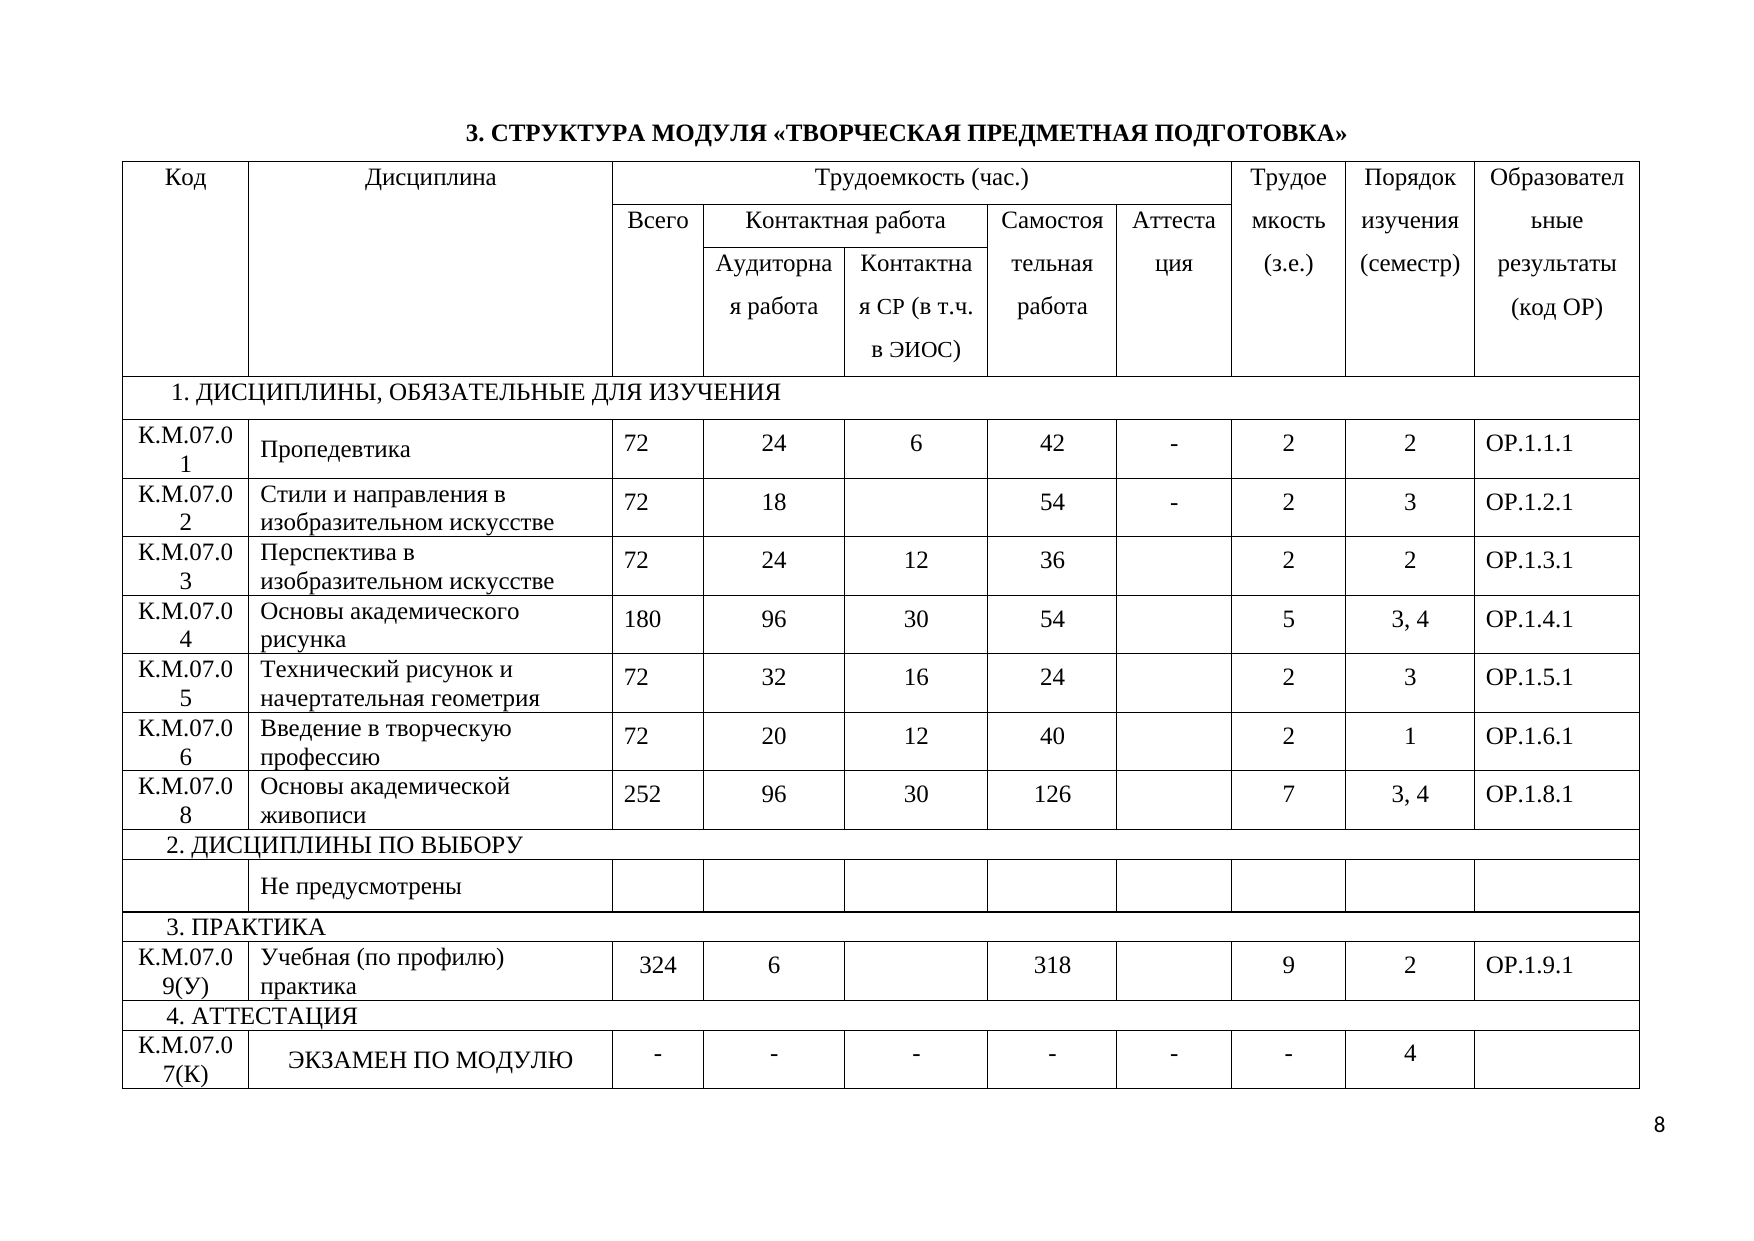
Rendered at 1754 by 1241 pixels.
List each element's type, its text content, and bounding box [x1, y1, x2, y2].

table_cell ОР.1.1.1 [1475, 420, 1639, 478]
table_cell 2 [1232, 713, 1345, 770]
table_header Код [123, 162, 248, 376]
table_cell 96 [704, 596, 844, 653]
table_cell К.М.07.09(у) [123, 942, 248, 1000]
table_cell 72 [613, 537, 703, 595]
table_header Трудоемкость (з.е.) [1232, 162, 1345, 376]
table_cell 24 [704, 537, 844, 595]
table_cell Контактная СР (в т.ч. в ЭИОС) [845, 248, 987, 376]
table_cell [613, 860, 703, 911]
table_cell 12 [845, 537, 987, 595]
table_cell [1475, 860, 1639, 911]
table_cell 3, 4 [1346, 596, 1474, 653]
table_cell 2 [1346, 537, 1474, 595]
table_cell 9 [1232, 942, 1345, 1000]
table_cell 7 [1232, 771, 1345, 829]
table_cell [704, 860, 844, 911]
table_cell 318 [988, 942, 1116, 1000]
table_cell 180 [613, 596, 703, 653]
table_cell К.М.07.08 [123, 771, 248, 829]
table_header Дисциплина [249, 162, 612, 376]
table_cell Основы академической живописи [249, 771, 612, 829]
table_cell [123, 860, 248, 911]
table_cell 72 [613, 654, 703, 712]
table_cell 36 [988, 537, 1116, 595]
table_cell 30 [845, 771, 987, 829]
table_cell 20 [704, 713, 844, 770]
table_cell ОР.1.9.1 [1475, 942, 1639, 1000]
table_header Образовательные результаты (код ОР) [1475, 162, 1639, 376]
table_cell 24 [704, 420, 844, 478]
table_cell - [704, 1031, 844, 1088]
table_cell 72 [613, 420, 703, 478]
table_cell 1 [1346, 713, 1474, 770]
table_cell - [988, 1031, 1116, 1088]
table_cell 6 [845, 420, 987, 478]
table_cell 2 [1232, 654, 1345, 712]
table_cell Учебная (по профилю) практика [249, 942, 612, 1000]
table_cell К.М.07.05 [123, 654, 248, 712]
table_header Трудоемкость (час.) [613, 162, 1231, 204]
table_cell 42 [988, 420, 1116, 478]
table_cell 16 [845, 654, 987, 712]
table_cell 252 [613, 771, 703, 829]
table_cell [1117, 654, 1231, 712]
table_cell Стили и направления в изобразительном искусстве [249, 479, 612, 536]
table_cell ОР.1.8.1 [1475, 771, 1639, 829]
table_cell Пропедевтика [249, 420, 612, 478]
table_cell Основы академического рисунка [249, 596, 612, 653]
table_cell 4 [1346, 1031, 1474, 1088]
table_cell 3 [1346, 654, 1474, 712]
table_cell [1117, 537, 1231, 595]
table_cell Введение в творческую профессию [249, 713, 612, 770]
table_cell 40 [988, 713, 1116, 770]
table_cell Не предусмотрены [249, 860, 612, 911]
table_cell ОР.1.6.1 [1475, 713, 1639, 770]
table_cell [1117, 596, 1231, 653]
table_cell 72 [613, 713, 703, 770]
table_cell 3, 4 [1346, 771, 1474, 829]
table_cell К.М.07.07(К) [123, 1031, 248, 1088]
table_cell К.М.07.06 [123, 713, 248, 770]
table_cell 2 [1346, 942, 1474, 1000]
table_cell 2 [1232, 537, 1345, 595]
table_cell - [1232, 1031, 1345, 1088]
table_cell Контактная работа [704, 205, 987, 247]
table_cell - [845, 1031, 987, 1088]
table_cell 3. Практика [123, 913, 1639, 941]
table_cell [1346, 860, 1474, 911]
table_cell Всего [613, 205, 703, 376]
table_cell К.М.07.01 [123, 420, 248, 478]
table_cell 54 [988, 596, 1116, 653]
table_cell [845, 942, 987, 1000]
table_cell Дисциплины, обязательные для изучения [123, 377, 1639, 419]
table_cell Аттестация [1117, 205, 1231, 376]
table_cell 2 [1232, 420, 1345, 478]
table_header Порядок изучения (семестр) [1346, 162, 1474, 376]
table_cell 24 [988, 654, 1116, 712]
table_cell [1117, 860, 1231, 911]
table_cell - [613, 1031, 703, 1088]
table_cell 3 [1346, 479, 1474, 536]
table_cell 18 [704, 479, 844, 536]
table_cell [1232, 860, 1345, 911]
table_cell ОР.1.3.1 [1475, 537, 1639, 595]
table_cell 72 [613, 479, 703, 536]
table_cell 2 [1346, 420, 1474, 478]
table_cell К.М.07.03 [123, 537, 248, 595]
table_cell ОР.1.4.1 [1475, 596, 1639, 653]
table_cell К.М.07.02 [123, 479, 248, 536]
table_cell Технический рисунок и начертательная геометрия [249, 654, 612, 712]
table_cell 2. Дисциплины по выбору [123, 830, 1639, 859]
table_cell 5 [1232, 596, 1345, 653]
table_cell - [1117, 420, 1231, 478]
table_cell Перспектива в изобразительном искусстве [249, 537, 612, 595]
table_cell [845, 479, 987, 536]
table_cell 4. аттестация [123, 1001, 1639, 1029]
table_cell 126 [988, 771, 1116, 829]
table_cell [845, 860, 987, 911]
table_cell [988, 860, 1116, 911]
table_cell Экзамен по модулю [249, 1031, 612, 1088]
text 3. Структура модуля «ТВОРЧЕСКАЯ ПРЕДМЕТНАЯ ПОДГОТОВКА» [148, 118, 1665, 147]
table_cell [1475, 1031, 1639, 1088]
table_cell [1117, 942, 1231, 1000]
table_cell - [1117, 1031, 1231, 1088]
table_cell 96 [704, 771, 844, 829]
table_cell - [1117, 479, 1231, 536]
table_cell 2 [1232, 479, 1345, 536]
table_cell 32 [704, 654, 844, 712]
table_cell К.М.07.04 [123, 596, 248, 653]
table_cell 324 [613, 942, 703, 1000]
table_cell 54 [988, 479, 1116, 536]
table_cell [1117, 713, 1231, 770]
table_cell 6 [704, 942, 844, 1000]
table_cell 12 [845, 713, 987, 770]
table_cell Самостоятельная работа [988, 205, 1116, 376]
table_cell [1117, 771, 1231, 829]
table_cell 30 [845, 596, 987, 653]
table_cell Аудиторная работа [704, 248, 844, 376]
table_cell ОР.1.2.1 [1475, 479, 1639, 536]
table_cell ОР.1.5.1 [1475, 654, 1639, 712]
